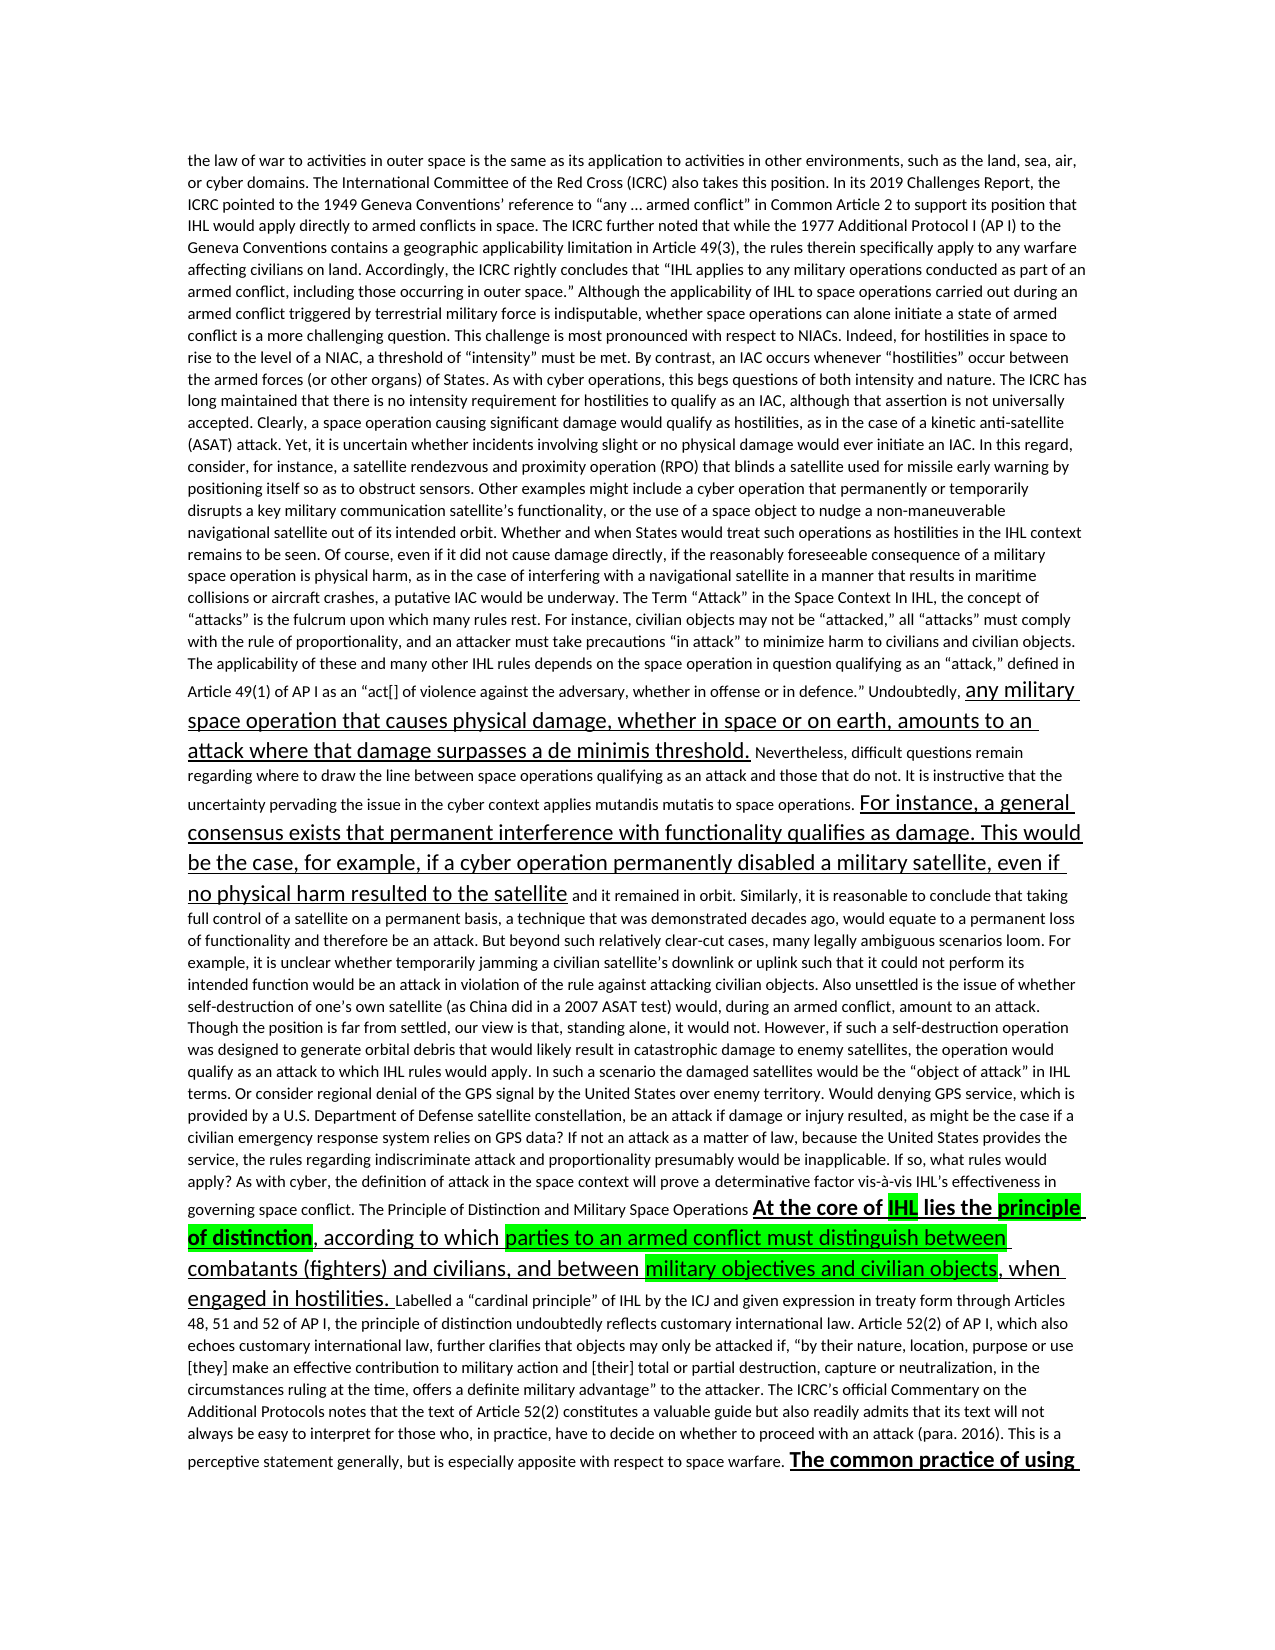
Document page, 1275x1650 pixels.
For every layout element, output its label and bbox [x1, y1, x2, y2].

text [187, 150, 1087, 1473]
